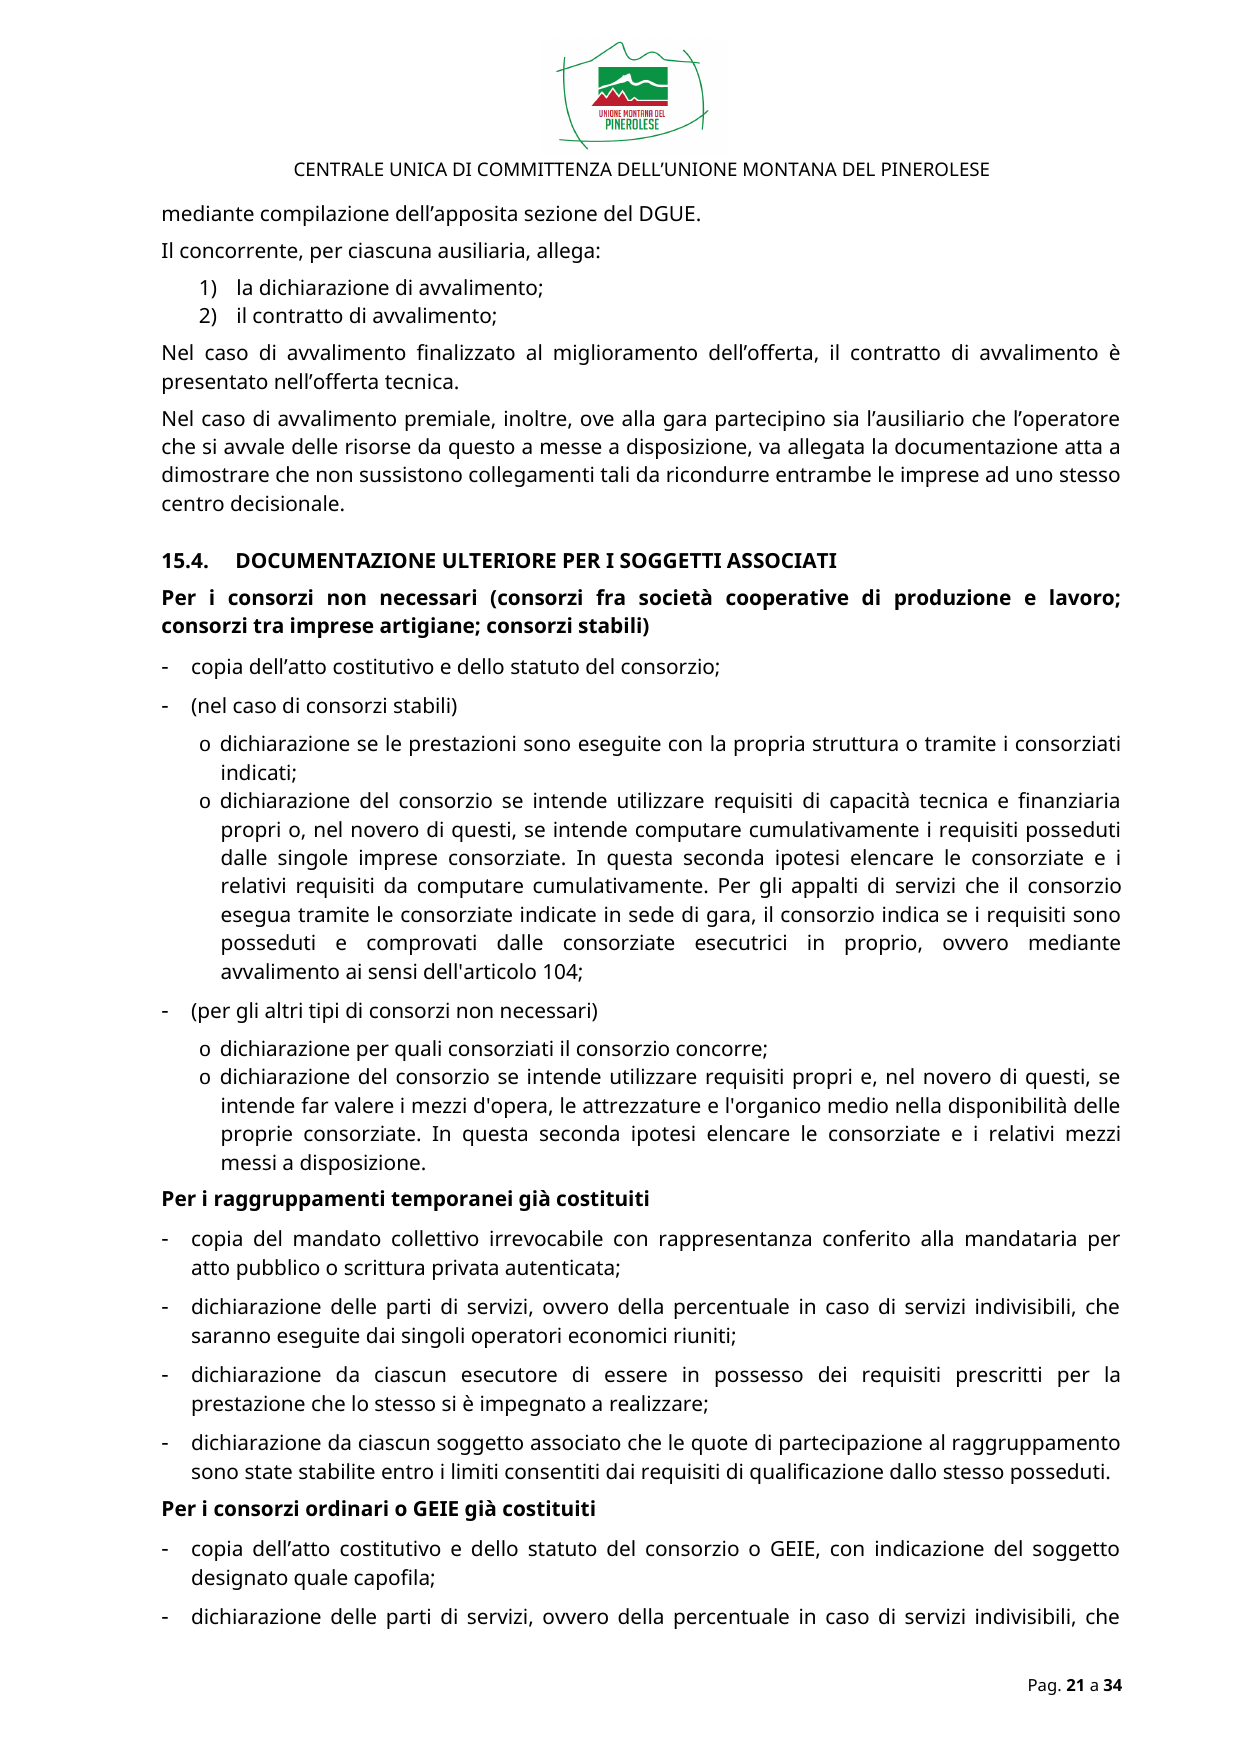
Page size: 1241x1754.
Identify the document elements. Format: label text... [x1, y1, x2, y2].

list copia dell’atto costitutivo e dello statuto del consorzio; [161, 649, 1122, 681]
subtitle Per i consorzi non necessari (consorzi fra società cooperative di produzione e lavoro; consorzi tra imprese artigiane; consorzi stabili) [161, 583, 1122, 640]
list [161, 1600, 1122, 1631]
text Il concorrente, per ciascuna ausiliaria, allega: [161, 236, 1122, 264]
text Nel caso di avvalimento finalizzato al miglioramento dell’offerta, il contratto di avvalimento è presentato nell’offerta tecnica. [161, 338, 1122, 395]
list dichiarazione del consorzio se intende utilizzare requisiti propri e, nel novero di questi, se intende far valere i mezzi d'opera, le attrezzature e l'organico medio nella disponibilità delle proprie consorziate. In questa seconda ipotesi elencare le consorziate e i relativi mezzi messi a disposizione. [199, 1062, 1122, 1176]
subtitle DOCUMENTAZIONE ULTERIORE PER I SOGGETTI ASSOCIATI [161, 546, 1122, 574]
list dichiarazione da ciascun esecutore di essere in possesso dei requisiti prescritti per la prestazione che lo stesso si è impegnato a realizzare; [161, 1358, 1122, 1418]
list dichiarazione delle parti di servizi, ovvero della percentuale in caso di servizi indivisibili, che saranno eseguite dai singoli operatori economici riuniti; [161, 1290, 1122, 1349]
text Nel caso di avvalimento premiale, inoltre, ove alla gara partecipino sia l’ausiliario che l’operatore che si avvale delle risorse da questo a messe a disposizione, va allegata la documentazione atta a dimostrare che non sussistono collegamenti tali da ricondurre entrambe le imprese ad uno stesso centro decisionale. [161, 404, 1122, 517]
text Per i raggruppamenti temporanei già costituiti [161, 1184, 1122, 1213]
list dichiarazione da ciascun soggetto associato che le quote di partecipazione al raggruppamento sono state stabilite entro i limiti consentiti dai requisiti di qualificazione dallo stesso posseduti. [161, 1426, 1122, 1486]
list (nel caso di consorzi stabili) [161, 689, 1122, 721]
list dichiarazione per quali consorziati il consorzio concorre; [199, 1034, 1122, 1062]
list copia del mandato collettivo irrevocabile con rappresentanza conferito alla mandataria per atto pubblico o scrittura privata autenticata; [161, 1222, 1122, 1281]
list il contratto di avvalimento; [199, 301, 1122, 330]
list la dichiarazione di avvalimento; [199, 273, 1122, 301]
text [161, 199, 1122, 227]
list dichiarazione se le prestazioni sono eseguite con la propria struttura o tramite i consorziati indicati; [199, 729, 1122, 786]
list dichiarazione del consorzio se intende utilizzare requisiti di capacità tecnica e finanziaria propri o, nel novero di questi, se intende computare cumulativamente i requisiti posseduti dalle singole imprese consorziate. In questa seconda ipotesi elencare le consorziate e i relativi requisiti da computare cumulativamente. Per gli appalti di servizi che il consorzio esegua tramite le consorziate indicate in sede di gara, il consorzio indica se i requisiti sono posseduti e comprovati dalle consorziate esecutrici in proprio, ovvero mediante avvalimento ai sensi dell'articolo 104; [199, 786, 1122, 985]
list copia dell’atto costitutivo e dello statuto del consorzio o GEIE, con indicazione del soggetto designato quale capofila; [161, 1531, 1122, 1591]
text Per i consorzi ordinari o GEIE già costituiti [161, 1494, 1122, 1523]
list (per gli altri tipi di consorzi non necessari) [161, 994, 1122, 1025]
